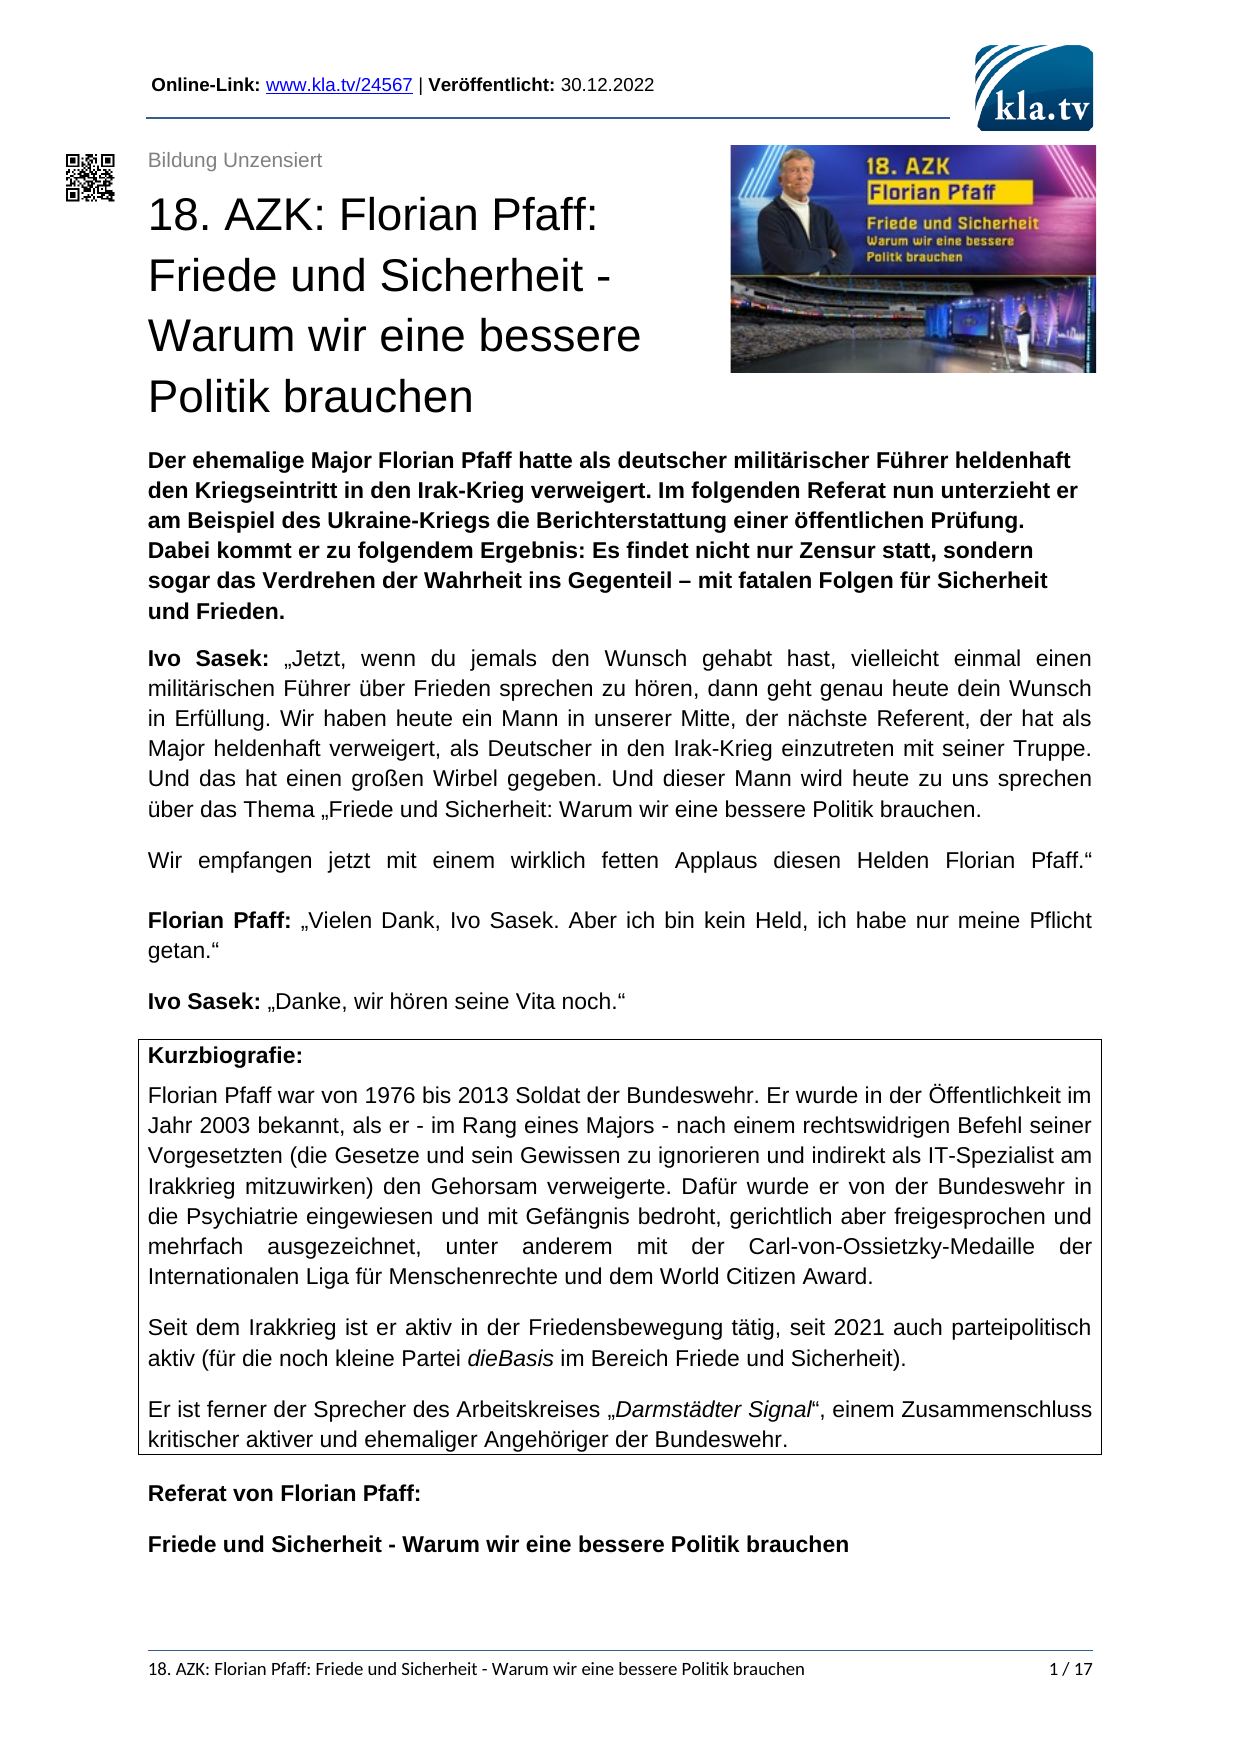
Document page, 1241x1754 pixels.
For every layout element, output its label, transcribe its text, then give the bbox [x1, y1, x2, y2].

text Bildung Unzensiert [148, 148, 1093, 172]
text Florian Pfaff war von 1976 bis 2013 Soldat der Bundeswehr. Er wurde in der Öffentlichkeit im Jahr 2003 bekannt, als er - im Rang eines Majors - nach einem rechtswidrigen Befehl seiner Vorgesetzten (die Gesetze und sein Gewissen zu ignorieren und indirekt als IT-Spezialist am Irakkrieg mitzuwirken) den Gehorsam verweigerte. Dafür wurde er von der Bundeswehr in die Psychiatrie eingewiesen und mit Gefängnis bedroht, gerichtlich aber freigesprochen und mehrfach ausgezeichnet, unter anderem mit der Carl-von-Ossietzky-Medaille der Internationalen Liga für Menschenrechte und dem World Citizen Award. [139, 1079, 1101, 1289]
text Seit dem Irakkrieg ist er aktiv in der Friedensbewegung tätig, seit 2021 auch parteipolitisch aktiv (für die noch kleine Partei dieBasis im Bereich Friede und Sicherheit). [139, 1311, 1101, 1371]
text Ivo Sasek: „Danke, wir hören seine Vita noch.“ [148, 988, 1093, 1015]
text Ivo Sasek: „Jetzt, wenn du jemals den Wunsch gehabt hast, vielleicht einmal einen militärischen Führer über Frieden sprechen zu hören, dann geht genau heute dein Wunsch in Erfüllung. Wir haben heute ein Mann in unserer Mitte, der nächste Referent, der hat als Major heldenhaft verweigert, als Deutscher in den Irak-Krieg einzutreten mit seiner Truppe. Und das hat einen großen Wirbel gegeben. Und dieser Mann wird heute zu uns sprechen über das Thema „Friede und Sicherheit: Warum wir eine bessere Politik brauchen. [148, 644, 1093, 822]
text Der ehemalige Major Florian Pfaff hatte als deutscher militärischer Führer heldenhaft den Kriegseintritt in den Irak-Krieg verweigert. Im folgenden Referat nun unterzieht er am Beispiel des Ukraine-Kriegs die Berichterstattung einer öffentlichen Prüfung. Dabei kommt er zu folgendem Ergebnis: Es findet nicht nur Zensur statt, sondern sogar das Verdrehen der Wahrheit ins Gegenteil – mit fatalen Folgen für Sicherheit und Frieden. [148, 447, 1093, 624]
text Er ist ferner der Sprecher des Arbeitskreises „Darmstädter Signal“, einem Zusammenschluss kritischer aktiver und ehemaliger Angehöriger der Bundeswehr. [139, 1392, 1101, 1454]
text Referat von Florian Pfaff: [148, 1480, 1093, 1506]
text 18. AZK: Florian Pfaff: Friede und Sicherheit - Warum wir eine bessere Politik brauchen [148, 188, 1093, 422]
text Kurzbiografie: [139, 1040, 1101, 1069]
text Wir empfangen jetzt mit einem wirklich fetten Applaus diesen Helden Florian Pfaff.“ Florian Pfaff: „Vielen Dank, Ivo Sasek. Aber ich bin kein Held, ich habe nur meine Pflicht getan.“ [148, 847, 1093, 964]
text Friede und Sicherheit - Warum wir eine bessere Politik brauchen [148, 1531, 1093, 1557]
